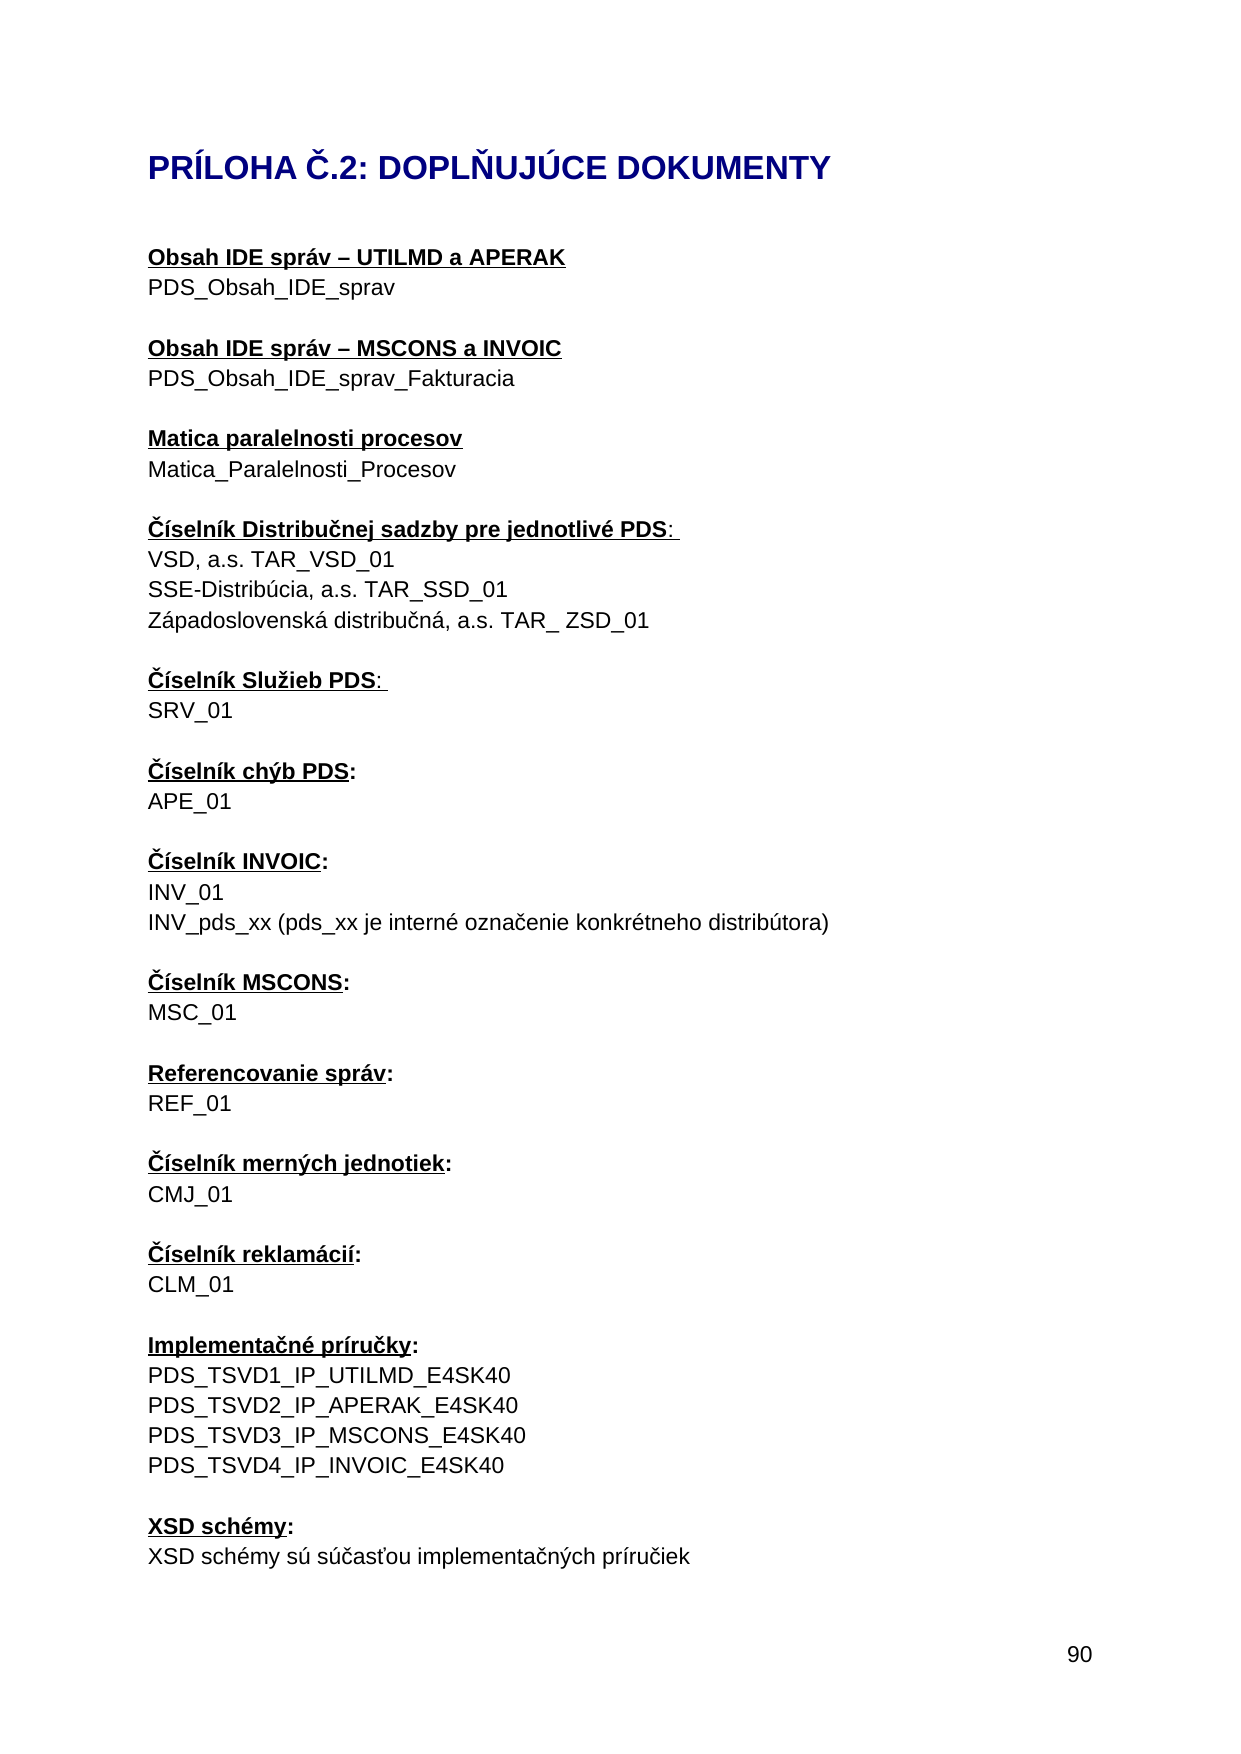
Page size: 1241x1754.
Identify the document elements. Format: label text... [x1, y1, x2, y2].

text Obsah IDE správ – UTILMD a APERAK [148, 244, 1092, 271]
text VSD, a.s. TAR_VSD_01 [148, 546, 1092, 573]
text REF_01 [148, 1090, 1092, 1116]
text Matica_Paralelnosti_Procesov [148, 456, 1092, 482]
text Číselník reklamácií: [148, 1241, 1092, 1267]
text Číselník MSCONS: [148, 969, 1092, 996]
text Číselník chýb PDS: [148, 758, 1092, 784]
text APE_01 [148, 788, 1092, 814]
text PDS_Obsah_IDE_sprav_Fakturacia [148, 365, 1092, 391]
text CLM_01 [148, 1271, 1092, 1298]
text SSE-Distribúcia, a.s. TAR_SSD_01 [148, 576, 1092, 603]
text MSC_01 [148, 999, 1092, 1026]
text XSD schémy sú súčasťou implementačných príručiek [148, 1543, 1092, 1569]
text Západoslovenská distribučná, a.s. TAR_ ZSD_01 [148, 607, 1092, 633]
text INV_01 [148, 878, 1092, 905]
text PDS_TSVD3_IP_MSCONS_E4SK40 [148, 1422, 1092, 1449]
subtitle PRÍLOHA č.2: Doplňujúce dokumenty [148, 148, 1092, 186]
text PDS_Obsah_IDE_sprav [148, 274, 1092, 301]
text PDS_TSVD4_IP_INVOIC_E4SK40 [148, 1452, 1092, 1479]
text Obsah IDE správ – MSCONS a INVOIC [148, 335, 1092, 361]
text INV_pds_xx (pds_xx je interné označenie konkrétneho distribútora) [148, 909, 1092, 935]
text Číselník Distribučnej sadzby pre jednotlivé PDS: [148, 516, 1092, 542]
text CMJ_01 [148, 1181, 1092, 1207]
text PDS_TSVD2_IP_APERAK_E4SK40 [148, 1392, 1092, 1418]
text Referencovanie správ: [148, 1060, 1092, 1086]
text SRV_01 [148, 697, 1092, 724]
text Číselník Služieb PDS: [148, 667, 1092, 693]
text Číselník merných jednotiek: [148, 1150, 1092, 1177]
text Implementačné príručky: [148, 1332, 1092, 1358]
text Číselník INVOIC: [148, 848, 1092, 875]
text Matica paralelnosti procesov [148, 425, 1092, 452]
text PDS_TSVD1_IP_UTILMD_E4SK40 [148, 1362, 1092, 1388]
text XSD schémy: [148, 1513, 1092, 1539]
